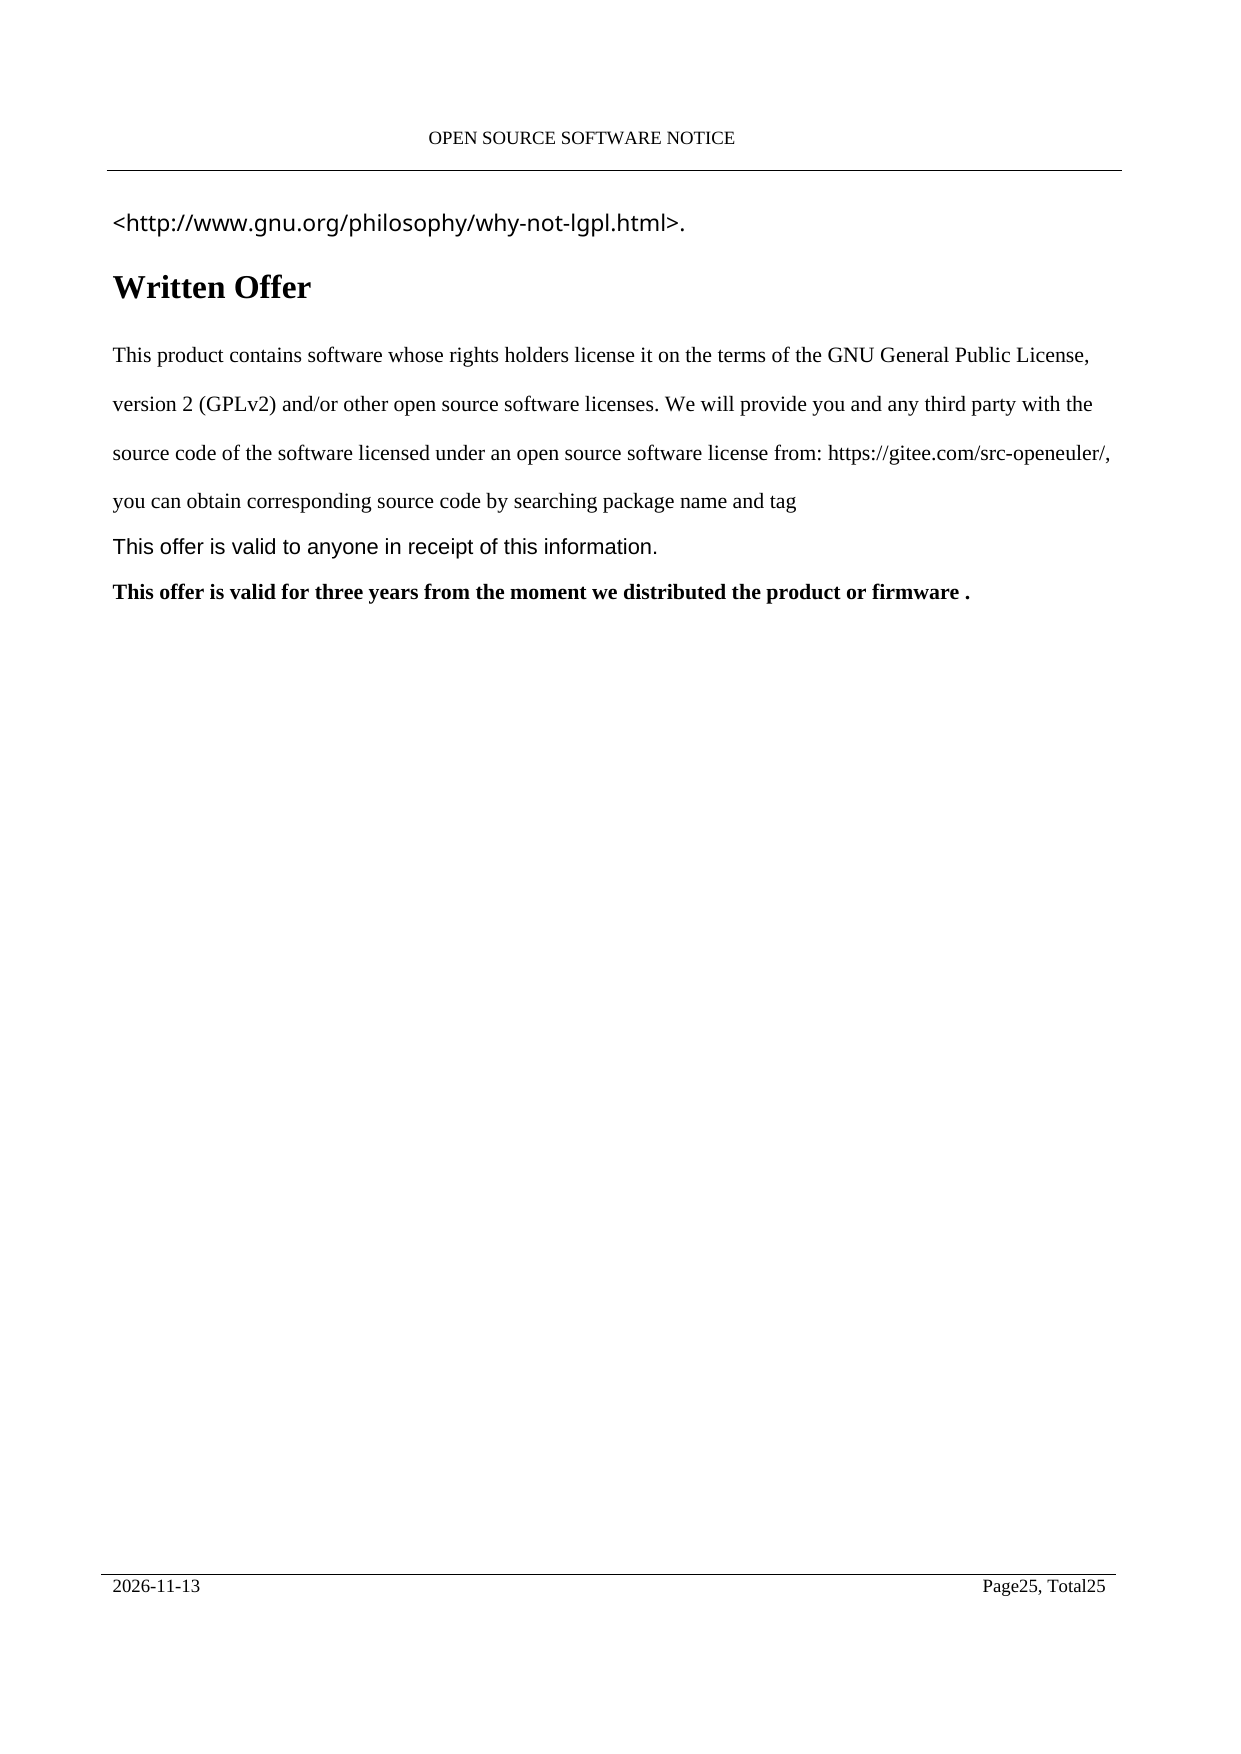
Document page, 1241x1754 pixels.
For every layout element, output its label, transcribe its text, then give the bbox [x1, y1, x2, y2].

text <http://www.gnu.org/philosophy/why-not-lgpl.html>. [112, 206, 1128, 239]
text Written Offer [112, 254, 1128, 319]
text This product contains software whose rights holders license it on the terms of the GNU General Public License, version 2 (GPLv2) and/or other open source software licenses. We will provide you and any third party with the source code of the software licensed under an open source software license from: https://gitee.com/src-openeuler/, you can obtain corresponding source code by searching package name and tag [112, 339, 1128, 517]
text This offer is valid for three years from the moment we distributed the product or firmware . [112, 575, 1128, 608]
text This offer is valid to anyone in receipt of this information. [112, 530, 1128, 562]
